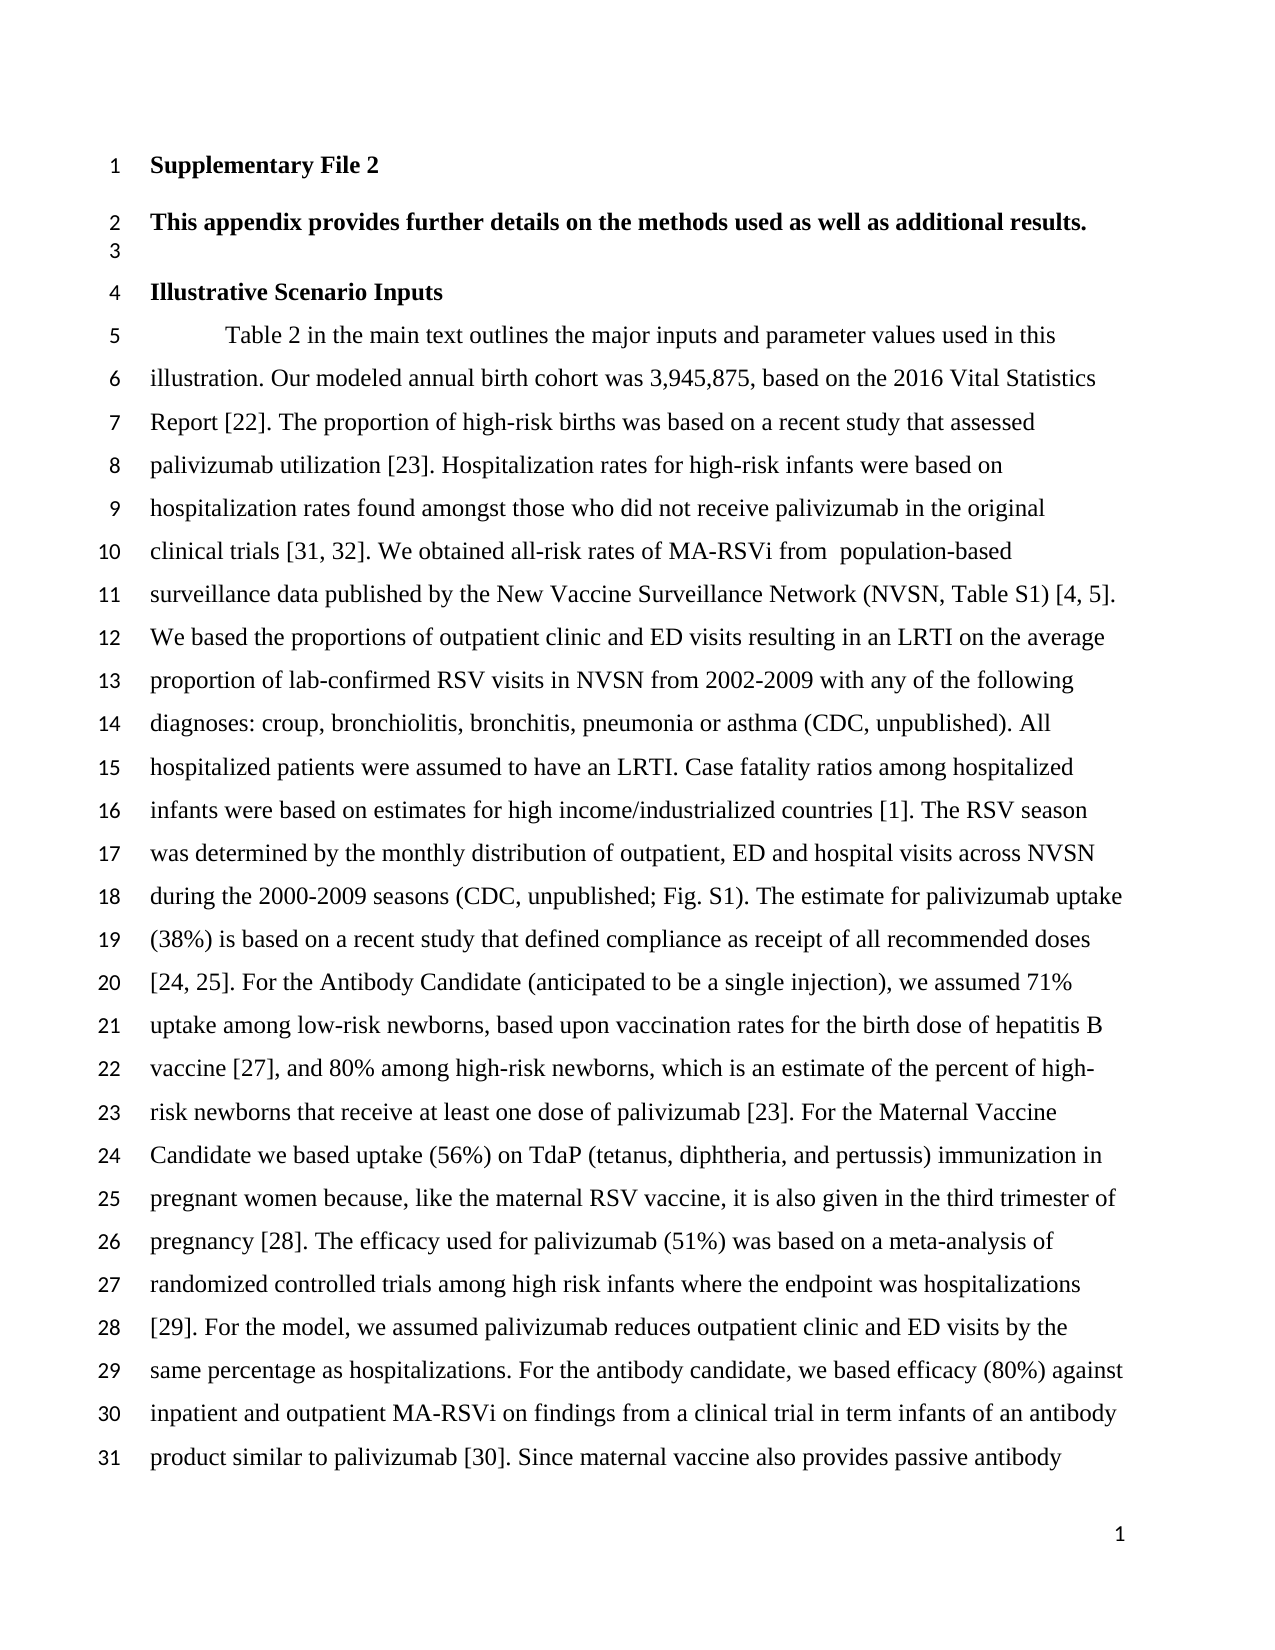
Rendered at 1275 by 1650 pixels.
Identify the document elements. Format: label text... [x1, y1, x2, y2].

subtitle This appendix provides further details on the methods used as well as additional results. [150, 207, 1125, 236]
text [150, 320, 1125, 1470]
text Supplementary File 2 [150, 150, 1125, 179]
text Illustrative Scenario Inputs [150, 277, 1125, 306]
